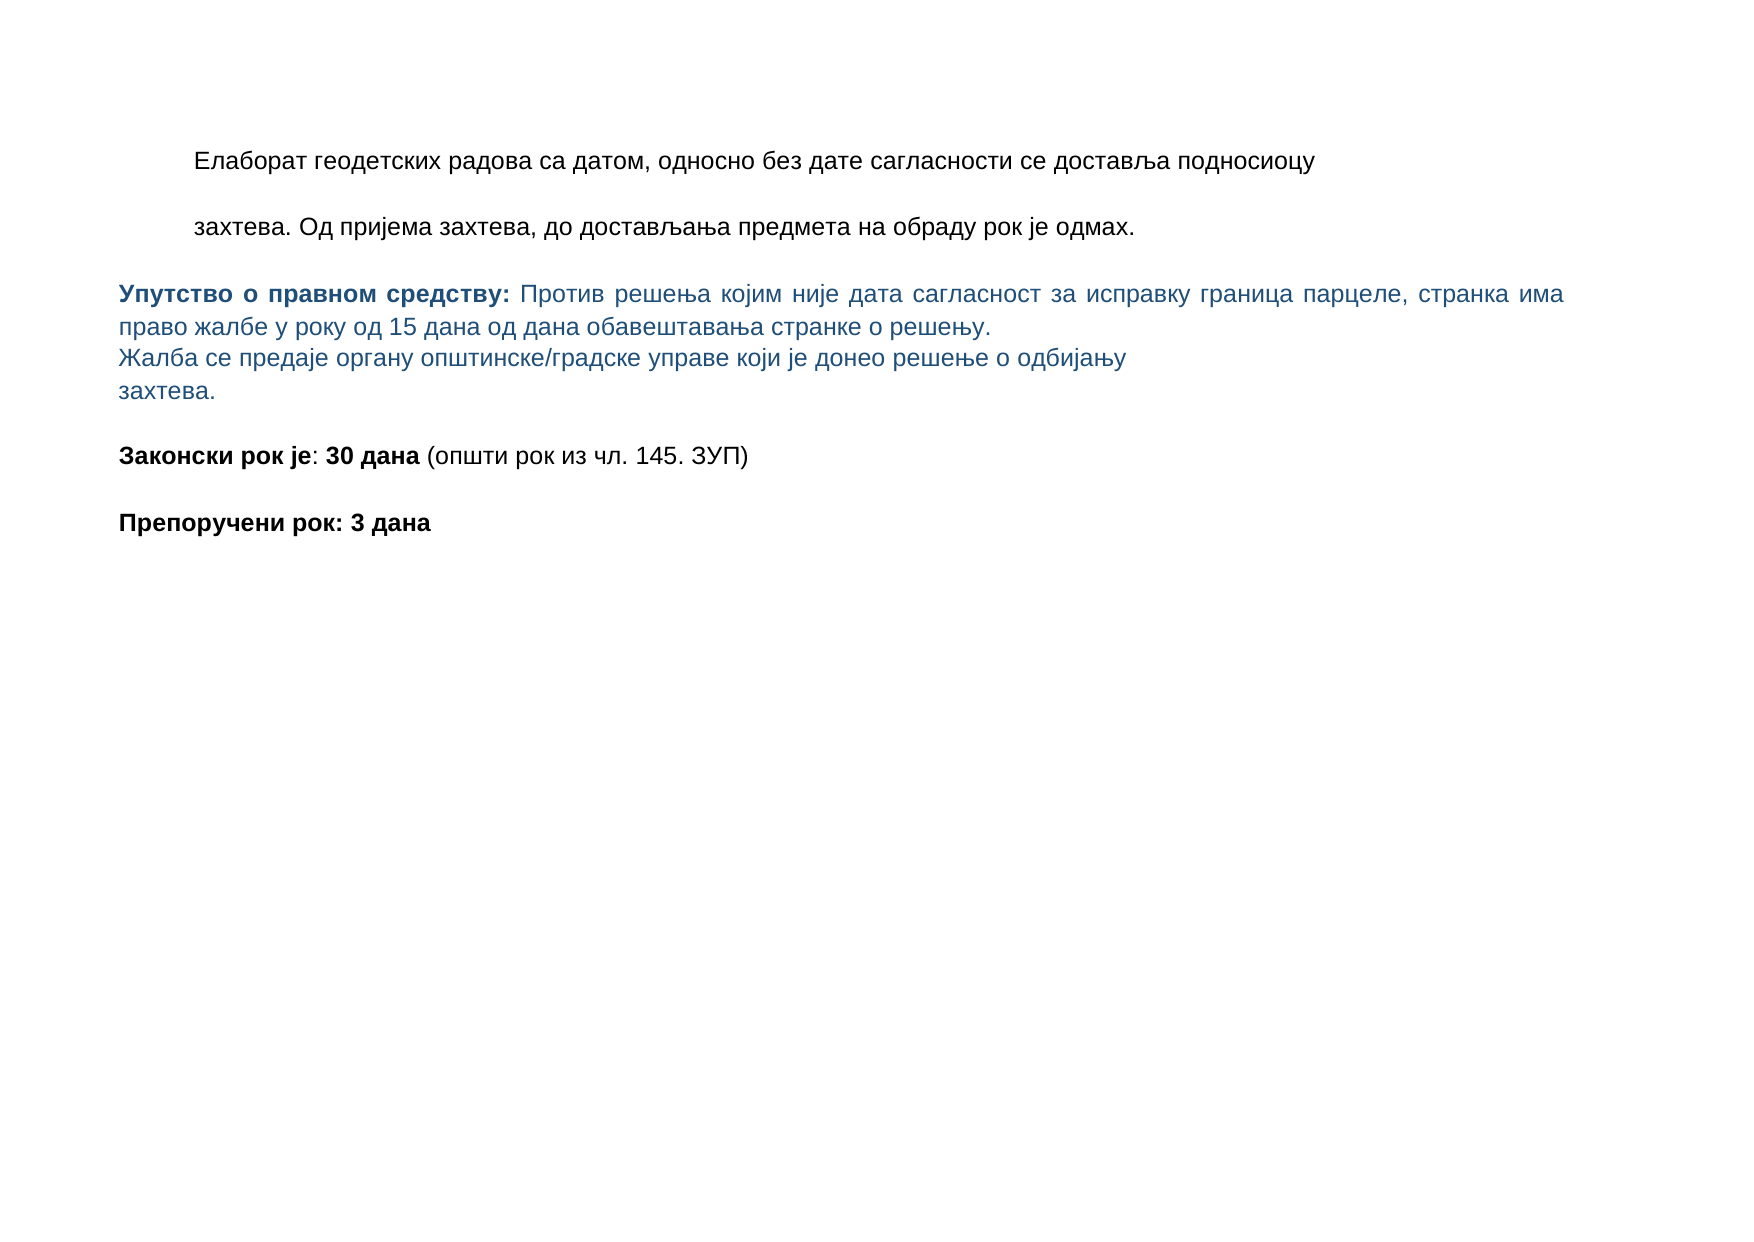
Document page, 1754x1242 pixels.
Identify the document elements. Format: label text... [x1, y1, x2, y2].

text Законски рок је: 30 дана (општи рок из чл. 145. ЗУП) [119, 441, 1646, 470]
text Жалба се предаје органу општинске/градске управе који је донео решење о одбијању [118, 345, 1646, 372]
text Елаборат геодетских радова са датом, односно без дате сагласности се доставља подносиоцу захтева. Од пријема захтева, до достављања предмета на обраду рок је одмах. [194, 146, 1418, 241]
text Препоручени рок: 3 дана [119, 508, 1646, 536]
text захтева. [118, 376, 1646, 405]
text Упутство о правном средству: Против решења којим није дата сагласност за исправку граница парцеле, странка има право жалбе у року од 15 дана од дана обавештавања странке о решењу. [119, 279, 1639, 341]
